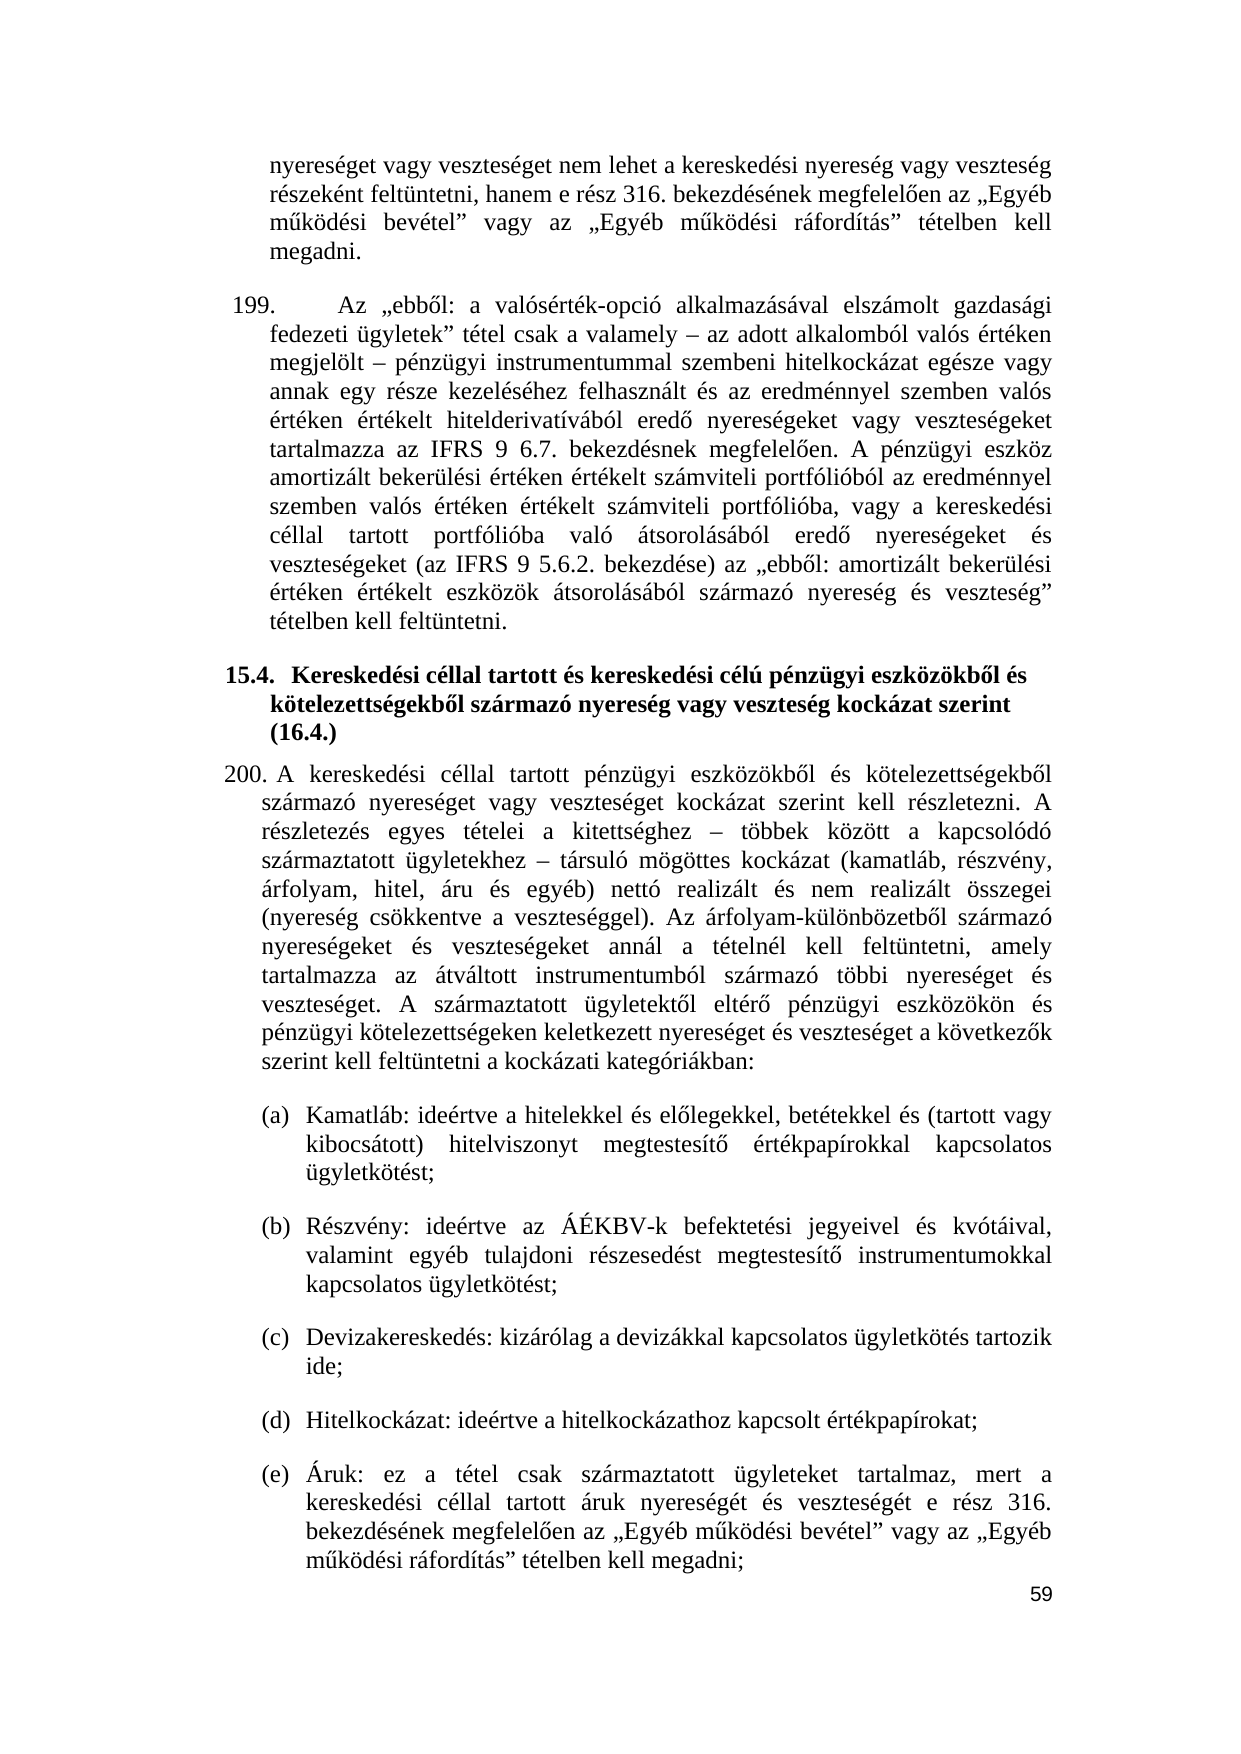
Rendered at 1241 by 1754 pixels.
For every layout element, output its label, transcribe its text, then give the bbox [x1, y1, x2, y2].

list Áruk: ez a tétel csak származtatott ügyleteket tartalmaz, mert a kereskedési céllal tartott áruk nyereségét és veszteségét e rész 316. bekezdésének megfelelően az „Egyéb működési bevétel” vagy az „Egyéb működési ráfordítás” tételben kell megadni; [261, 1459, 1053, 1574]
list Kamatláb: ideértve a hitelekkel és előlegekkel, betétekkel és (tartott vagy kibocsátott) hitelviszonyt megtestesítő értékpapírokkal kapcsolatos ügyletkötést; [261, 1100, 1053, 1186]
list Devizakereskedés: kizárólag a devizákkal kapcsolatos ügyletkötés tartozik ide; [261, 1322, 1053, 1380]
text A kereskedési céllal tartott pénzügyi eszközökből és kötelezettségekből származó nyereséget vagy veszteséget kockázat szerint kell részletezni. A részletezés egyes tételei a kitettséghez – többek között a kapcsolódó származtatott ügyletekhez – társuló mögöttes kockázat (kamatláb, részvény, árfolyam, hitel, áru és egyéb) nettó realizált és nem realizált összegei (nyereség csökkentve a veszteséggel). Az árfolyam-különbözetből származó nyereségeket és veszteségeket annál a tételnél kell feltüntetni, amely tartalmazza az átváltott instrumentumból származó többi nyereséget és veszteséget. A származtatott ügyletektől eltérő pénzügyi eszközökön és pénzügyi kötelezettségeken keletkezett nyereséget és veszteséget a következők szerint kell feltüntetni a kockázati kategóriákban: [224, 759, 1053, 1075]
list Hitelkockázat: ideértve a hitelkockázathoz kapcsolt értékpapírokat; [261, 1405, 1053, 1434]
list Részvény: ideértve az ÁÉKBV-k befektetési jegyeivel és kvótáival, valamint egyéb tulajdoni részesedést megtestesítő instrumentumokkal kapcsolatos ügyletkötést; [261, 1211, 1053, 1297]
subtitle Kereskedési céllal tartott és kereskedési célú pénzügyi eszközökből és kötelezettségekből származó nyereség vagy veszteség kockázat szerint (16.4.) [225, 660, 1053, 746]
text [232, 150, 1053, 265]
text Az „ebből: a valósérték-opció alkalmazásával elszámolt gazdasági fedezeti ügyletek” tétel csak a valamely – az adott alkalomból valós értéken megjelölt – pénzügyi instrumentummal szembeni hitelkockázat egésze vagy annak egy része kezeléséhez felhasznált és az eredménnyel szemben valós értéken értékelt hitelderivatívából eredő nyereségeket vagy veszteségeket tartalmazza az IFRS 9 6.7. bekezdésnek megfelelően. A pénzügyi eszköz amortizált bekerülési értéken értékelt számviteli portfólióból az eredménnyel szemben valós értéken értékelt számviteli portfólióba, vagy a kereskedési céllal tartott portfólióba való átsorolásából eredő nyereségeket és veszteségeket (az IFRS 9 5.6.2. bekezdése) az „ebből: amortizált bekerülési értéken értékelt eszközök átsorolásából származó nyereség és veszteség” tételben kell feltüntetni. [232, 290, 1053, 635]
